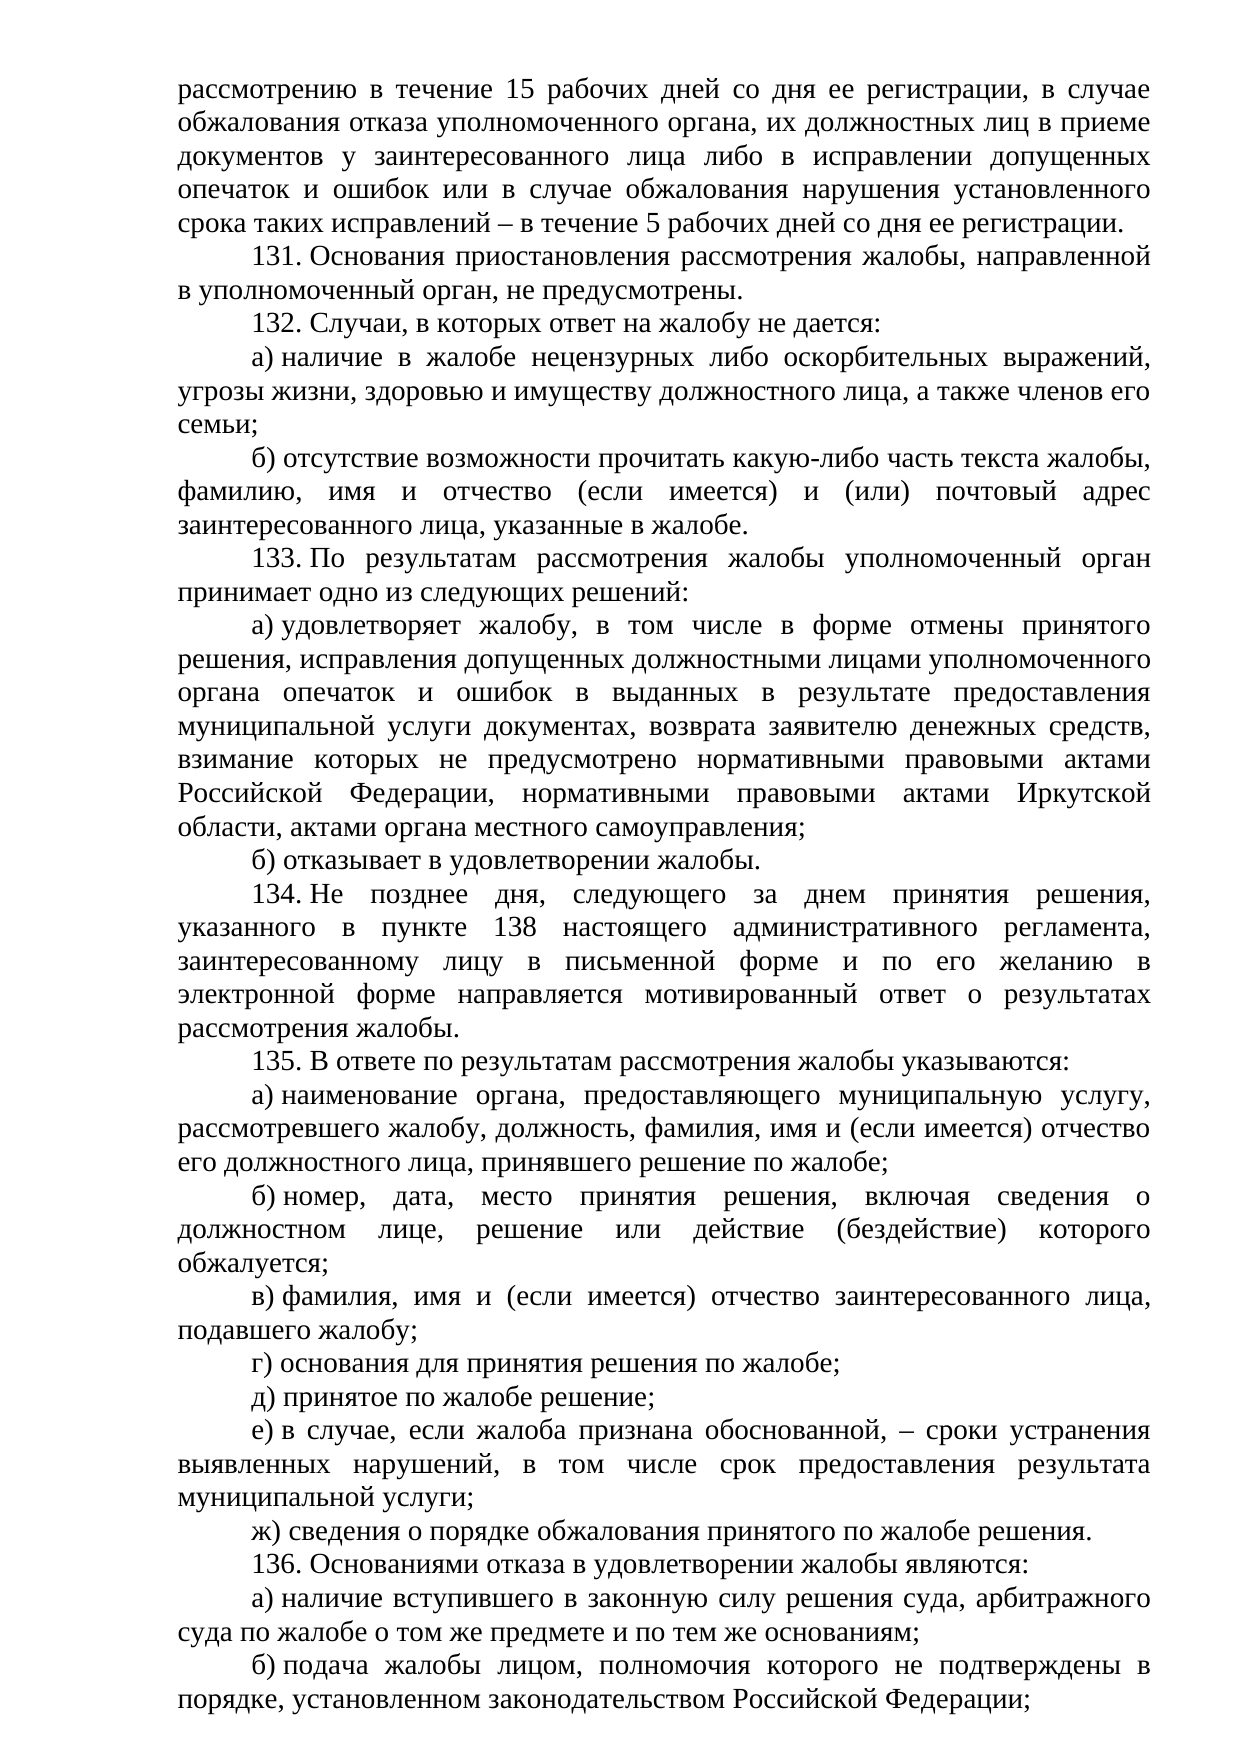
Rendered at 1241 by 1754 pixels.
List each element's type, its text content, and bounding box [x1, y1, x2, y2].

text а) удовлетворяет жалобу, в том числе в форме отмены принятого решения, исправления допущенных должностными лицами уполномоченного органа опечаток и ошибок в выданных в результате предоставления муниципальной услуги документах, возврата заявителю денежных средств, взимание которых не предусмотрено нормативными правовыми актами Российской Федерации, нормативными правовыми актами Иркутской области, актами органа местного самоуправления; [177, 607, 1152, 842]
text 132. Случаи, в которых ответ на жалобу не дается: [177, 306, 1152, 339]
text ж) сведения о порядке обжалования принятого по жалобе решения. [177, 1513, 1152, 1547]
text б) отказывает в удовлетворении жалобы. [177, 842, 1152, 876]
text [177, 71, 1152, 238]
text е) в случае, если жалоба признана обоснованной, – сроки устранения выявленных нарушений, в том числе срок предоставления результата муниципальной услуги; [177, 1412, 1152, 1513]
text 133. По результатам рассмотрения жалобы уполномоченный орган принимает одно из следующих решений: [177, 540, 1152, 607]
text д) принятое по жалобе решение; [177, 1379, 1152, 1412]
text б) номер, дата, место принятия решения, включая сведения о должностном лице, решение или действие (бездействие) которого обжалуется; [177, 1178, 1152, 1278]
text 135. В ответе по результатам рассмотрения жалобы указываются: [177, 1043, 1152, 1077]
text в) фамилия, имя и (если имеется) отчество заинтересованного лица, подавшего жалобу; [177, 1278, 1152, 1345]
text 136. Основаниями отказа в удовлетворении жалобы являются: [177, 1547, 1152, 1580]
text б) отсутствие возможности прочитать какую-либо часть текста жалобы, фамилию, имя и отчество (если имеется) и (или) почтовый адрес заинтересованного лица, указанные в жалобе. [177, 440, 1152, 540]
text 131. Основания приостановления рассмотрения жалобы, направленной в уполномоченный орган, не предусмотрены. [177, 238, 1152, 306]
text б) подача жалобы лицом, полномочия которого не подтверждены в порядке, установленном законодательством Российской Федерации; [177, 1647, 1152, 1714]
text 134. Не позднее дня, следующего за днем принятия решения, указанного в пункте 138 настоящего административного регламента, заинтересованному лицу в письменной форме и по его желанию в электронной форме направляется мотивированный ответ о результатах рассмотрения жалобы. [177, 876, 1152, 1043]
text г) основания для принятия решения по жалобе; [177, 1345, 1152, 1379]
text а) наименование органа, предоставляющего муниципальную услугу, рассмотревшего жалобу, должность, фамилия, имя и (если имеется) отчество его должностного лица, принявшего решение по жалобе; [177, 1077, 1152, 1178]
text а) наличие в жалобе нецензурных либо оскорбительных выражений, угрозы жизни, здоровью и имуществу должностного лица, а также членов его семьи; [177, 339, 1152, 440]
text а) наличие вступившего в законную силу решения суда, арбитражного суда по жалобе о том же предмете и по тем же основаниям; [177, 1580, 1152, 1647]
